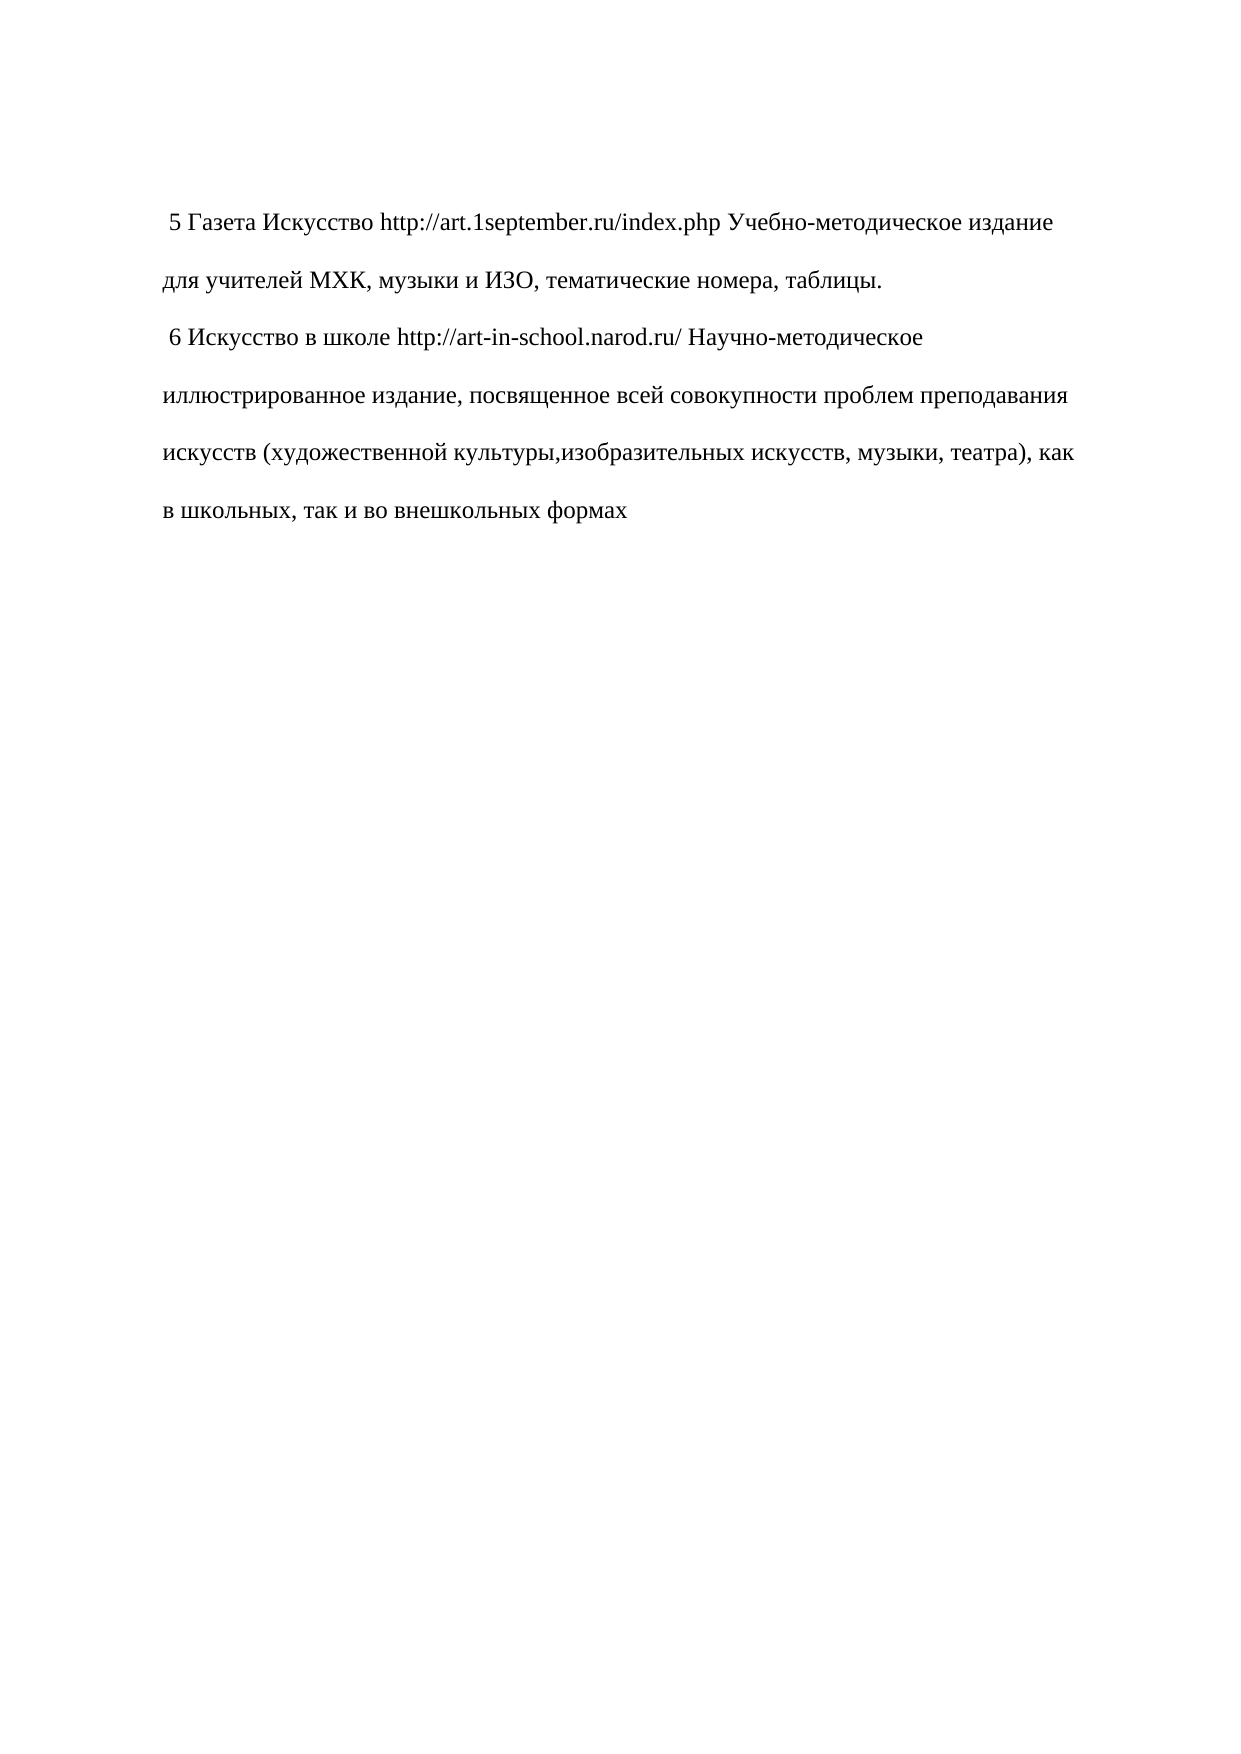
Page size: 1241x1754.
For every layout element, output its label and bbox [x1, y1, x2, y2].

text [162, 150, 1090, 524]
